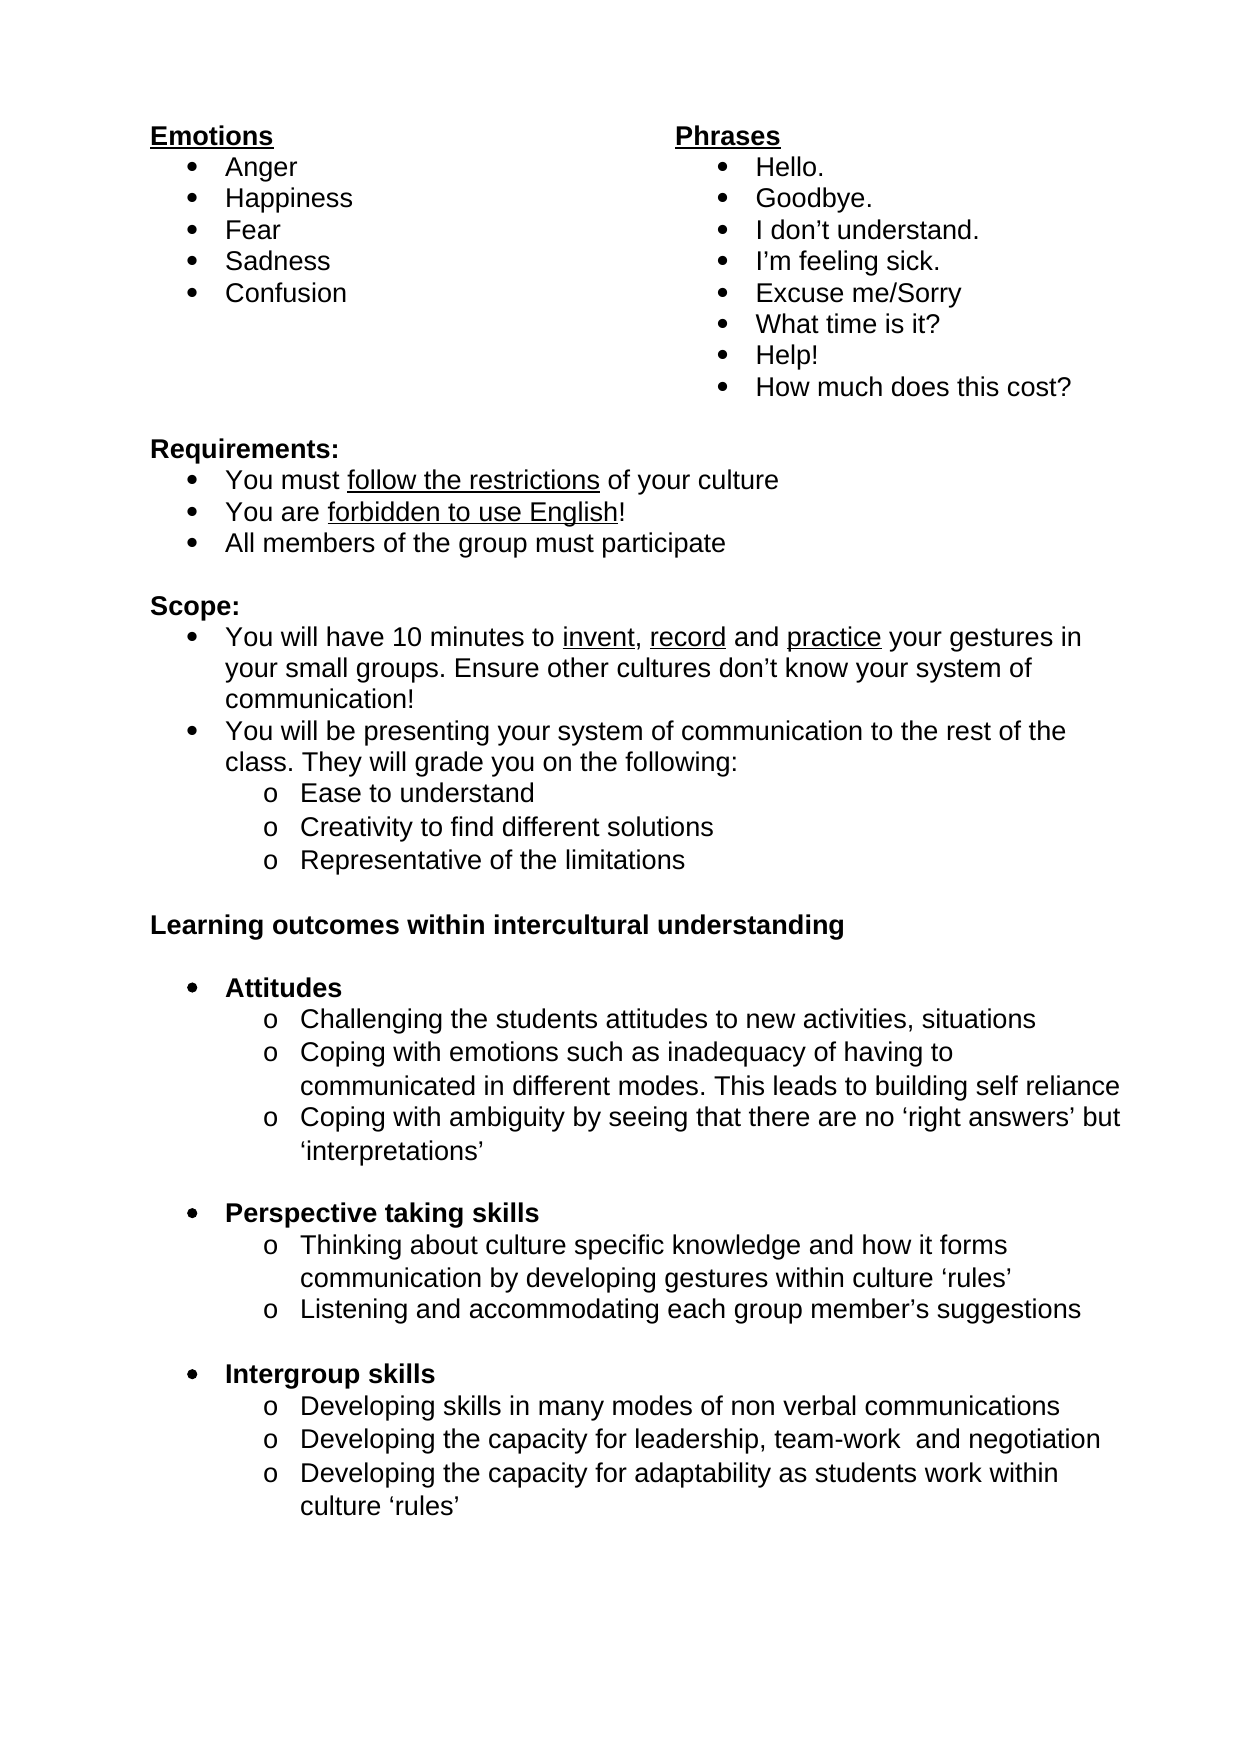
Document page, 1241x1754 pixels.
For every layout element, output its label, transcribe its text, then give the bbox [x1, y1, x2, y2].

list You will be presenting your system of communication to the rest of the class. They will grade you on the following: [187, 714, 1137, 777]
list All members of the group must participate [187, 527, 1137, 558]
list Fear [187, 214, 607, 245]
text Requirements: [150, 433, 1137, 464]
text Learning outcomes within intercultural understanding [150, 909, 1137, 940]
text Scope: [150, 589, 1137, 621]
list I don’t understand. [718, 214, 1137, 245]
list Developing skills in many modes of non verbal communications [262, 1389, 1137, 1423]
list How much does this cost? [718, 371, 1137, 402]
list Sadness [187, 245, 607, 277]
list You will have 10 minutes to invent, record and practice your gestures in your small groups. Ensure other cultures don’t know your system of communication! [187, 621, 1137, 714]
list Coping with emotions such as inadequacy of having to communicated in different modes. This leads to building self reliance [262, 1036, 1137, 1101]
list Ease to understand [262, 777, 1137, 811]
list Creativity to find different solutions [262, 811, 1137, 844]
list Excuse me/Sorry [718, 277, 1137, 308]
list Challenging the students attitudes to new activities, situations [262, 1003, 1137, 1036]
text Emotions Phrases [150, 120, 1137, 151]
list You are forbidden to use English! [187, 496, 1137, 527]
list Anger [187, 151, 607, 182]
list Hello. [718, 151, 1137, 182]
list Coping with ambiguity by seeing that there are no ‘right answers’ but ‘interpretations’ [262, 1101, 1137, 1166]
list Developing the capacity for adaptability as students work within culture ‘rules’ [262, 1457, 1137, 1521]
list Representative of the limitations [262, 844, 1137, 878]
list Attitudes [187, 972, 1137, 1003]
list Listening and accommodating each group member’s suggestions [262, 1293, 1137, 1327]
list What time is it? [718, 308, 1137, 339]
list Thinking about culture specific knowledge and how it forms communication by developing gestures within culture ‘rules’ [262, 1229, 1137, 1293]
list Happiness [187, 182, 607, 214]
list Developing the capacity for leadership, team-work and negotiation [262, 1423, 1137, 1457]
list I’m feeling sick. [718, 245, 1137, 277]
list Perspective taking skills [187, 1197, 1137, 1229]
list Intergroup skills [187, 1358, 1137, 1389]
list Goodbye. [718, 182, 1137, 214]
list Confusion [187, 277, 607, 308]
list You must follow the restrictions of your culture [187, 464, 1137, 496]
list Help! [718, 339, 1137, 371]
